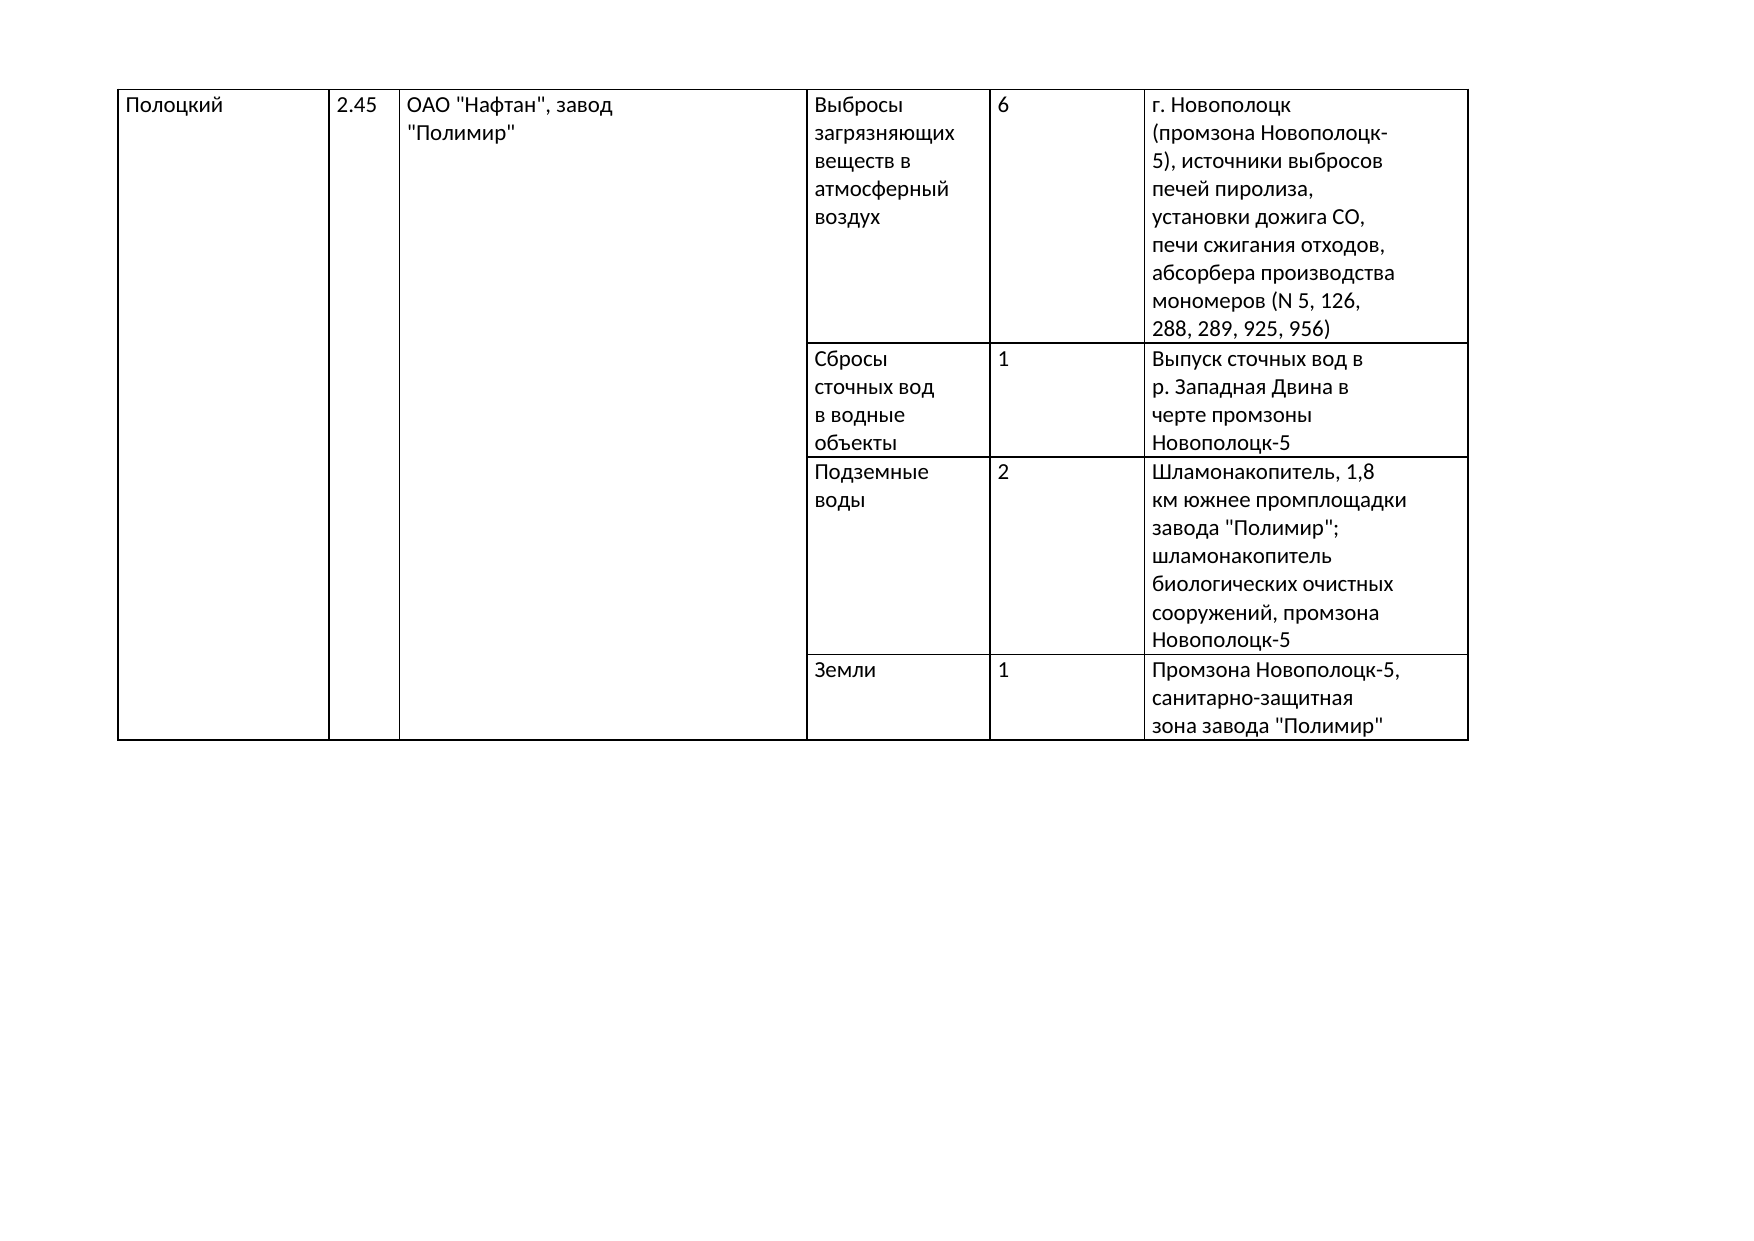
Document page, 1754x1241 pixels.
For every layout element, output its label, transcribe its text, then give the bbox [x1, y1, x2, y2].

table_cell 1 [991, 344, 1144, 456]
table_cell ОАО "Нафтан", завод "Полимир" [400, 90, 806, 739]
table_cell Шламонакопитель, 1,8 км южнее промплощадки завода "Полимир"; шламонакопитель биологических очистных сооружений, промзона Новополоцк-5 [1145, 458, 1467, 654]
table_cell 2 [991, 458, 1144, 654]
table_cell 2.45 [330, 90, 399, 739]
table_cell Полоцкий [119, 90, 328, 739]
table_cell Сбросы сточных вод в водные объекты [808, 344, 989, 456]
table_cell Подземные воды [808, 458, 989, 654]
table_cell Выбросы загрязняющих веществ в атмосферный воздух [808, 90, 989, 342]
table_cell 6 [991, 90, 1144, 342]
table_cell Промзона Новополоцк-5, санитарно-защитная зона завода "Полимир" [1145, 655, 1467, 739]
table_cell Земли [808, 655, 989, 739]
table_cell г. Новополоцк (промзона Новополоцк- 5), источники выбросов печей пиролиза, установки дожига СО, печи сжигания отходов, абсорбера производства мономеров (N 5, 126, 288, 289, 925, 956) [1145, 90, 1467, 342]
table_cell Выпуск сточных вод в р. Западная Двина в черте промзоны Новополоцк-5 [1145, 344, 1467, 456]
table_cell 1 [991, 655, 1144, 739]
